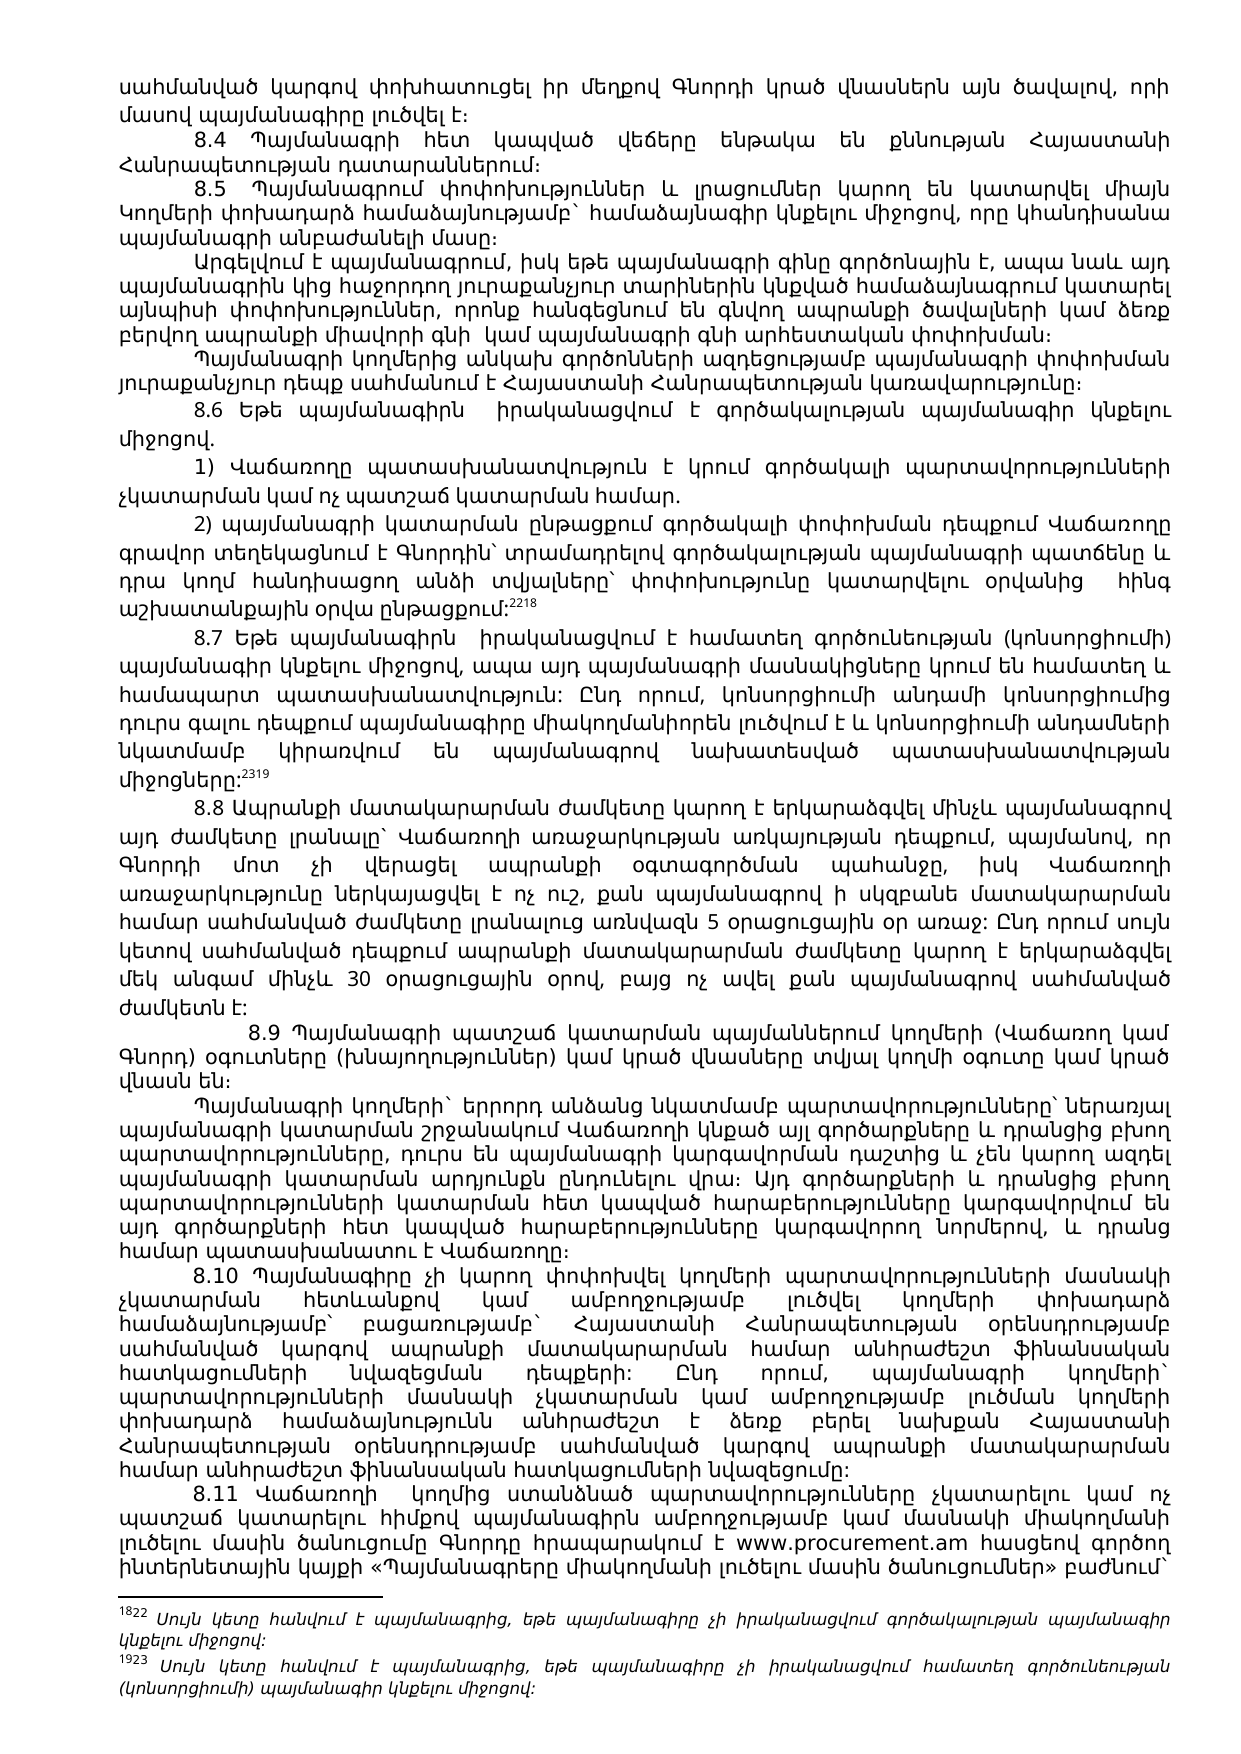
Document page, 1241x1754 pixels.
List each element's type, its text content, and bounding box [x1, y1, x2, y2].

text Արգելվում է պայմանագրում, իսկ եթե պայմանագրի գինը գործոնային է, ապա նաև այդ պայմանագրին կից հաջորդող յուրաքանչյուր տարիներին կնքված համաձայնագրում կատարել այնպիսի փոփոխություններ, որոնք հանգեցնում են գնվող ապրանքի ծավալների կամ ձեռք բերվող ապրանքի միավորի գնի կամ պայմանագրի գնի արհեստական փոփոխման։ [118, 250, 1171, 347]
text Պայմանագրի կողմերից անկախ գործոնների ազդեցությամբ պայմանագրի փոփոխման յուրաքանչյուր դեպք սահմանում է Հայաստանի Հանրապետության կառավարությունը։ [118, 347, 1171, 395]
text Պայմանագրի կողմերի` երրորդ անձանց նկատմամբ պարտավորությունները՝ ներառյալ պայմանագրի կատարման շրջանակում Վաճառողի կնքած այլ գործարքները և դրանցից բխող պարտավորությունները, դուրս են պայմանագրի կարգավորման դաշտից և չեն կարող ազդել պայմանագրի կատարման արդյունքն ընդունելու վրա։ Այդ գործարքների և դրանցից բխող պարտավորությունների կատարման հետ կապված հարաբերությունները կարգավորվում են այդ գործարքների հետ կապված հարաբերությունները կարգավորող նորմերով, և դրանց համար պատասխանատու է Վաճառողը։ [118, 1094, 1171, 1264]
text 8.7 Եթե պայմանագիրն իրականացվում է համատեղ գործունեության (կոնսորցիումի) պայմանագիր կնքելու միջոցով, ապա այդ պայմանագրի մասնակիցները կրում են համատեղ և համապարտ պատասխանատվություն: Ընդ որում, կոնսորցիումի անդամի կոնսորցիումից դուրս գալու դեպքում պայմանագիրը միակողմանիորեն լուծվում է և կոնսորցիումի անդամների նկատմամբ կիրառվում են պայմանագրով նախատեսված պատասխանատվության միջոցները:23 [118, 623, 1171, 793]
text 8.6 Եթե պայմանագիրն իրականացվում է գործակալության պայմանագիր կնքելու միջոցով. [118, 395, 1171, 452]
text 1) Վաճառողը պատասխանատվություն է կրում գործակալի պարտավորությունների չկատարման կամ ոչ պատշաճ կատարման համար. [118, 452, 1171, 509]
text 8.5 Պայմանագրում փոփոխություններ և լրացումներ կարող են կատարվել միայն Կողմերի փոխադարձ համաձայնությամբ` համաձայնագիր կնքելու միջոցով, որը կհանդիսանա պայմանագրի անբաժանելի մասը։ [118, 177, 1171, 250]
text 8.9 Պայմանագրի պատշաճ կատարման պայմաններում կողմերի (Վաճառող կամ Գնորդ) օգուտները (խնայողություններ) կամ կրած վնասները տվյալ կողմի օգուտը կամ կրած վնասն են։ [118, 1021, 1171, 1094]
text 2) պայմանագրի կատարման ընթացքում գործակալի փոփոխման դեպքում Վաճառողը գրավոր տեղեկացնում է Գնորդին՝ տրամադրելով գործակալության պայմանագրի պատճենը և դրա կողմ հանդիսացող անձի տվյալները՝ փոփոխությունը կատարվելու օրվանից հինգ աշխատանքային օրվա ընթացքում:22 [118, 509, 1171, 623]
text 8.10 Պայմանագիրը չի կարող փոփոխվել կողմերի պարտավորությունների մասնակի չկատարման հետևանքով կամ ամբողջությամբ լուծվել կողմերի փոխադարձ համաձայնությամբ՝ բացառությամբ` Հայաստանի Հանրապետության օրենսդրությամբ սահմանված կարգով ապրանքի մատակարարման համար անհրաժեշտ ֆինանսական հատկացումների նվազեցման դեպքերի: Ընդ որում, պայմանագրի կողմերի` պարտավորությունների մասնակի չկատարման կամ ամբողջությամբ լուծման կողմերի փոխադարձ համաձայնությունն անհրաժեշտ է ձեռք բերել նախքան Հայաստանի Հանրապետության օրենսդրությամբ սահմանված կարգով ապրանքի մատակարարման համար անհրաժեշտ ֆինանսական հատկացումների նվազեցումը: [118, 1264, 1171, 1482]
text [118, 1482, 1171, 1579]
text 8.8 Ապրանքի մատակարարման ժամկետը կարող է երկարաձգվել մինչև պայմանագրով այդ ժամկետը լրանալը` Վաճառողի առաջարկության առկայության դեպքում, պայմանով, որ Գնորդի մոտ չի վերացել ապրանքի օգտագործման պահանջը, իսկ Վաճառողի առաջարկությունը ներկայացվել է ոչ ուշ, քան պայմանագրով ի սկզբանե մատակարարման համար սահմանված ժամկետը լրանալուց առնվազն 5 օրացուցային օր առաջ: Ընդ որում սույն կետով սահմանված դեպքում ապրանքի մատակարարման ժամկետը կարող է երկարաձգվել մեկ անգամ մինչև 30 օրացուցային օրով, բայց ոչ ավել քան պայմանագրով սահմանված ժամկետն է: [118, 793, 1171, 1021]
text 8.4 Պայմանագրի հետ կապված վեճերը ենթակա են քննության Հայաստանի Հանրապետության դատարաններում։ [118, 128, 1171, 177]
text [118, 75, 1171, 128]
